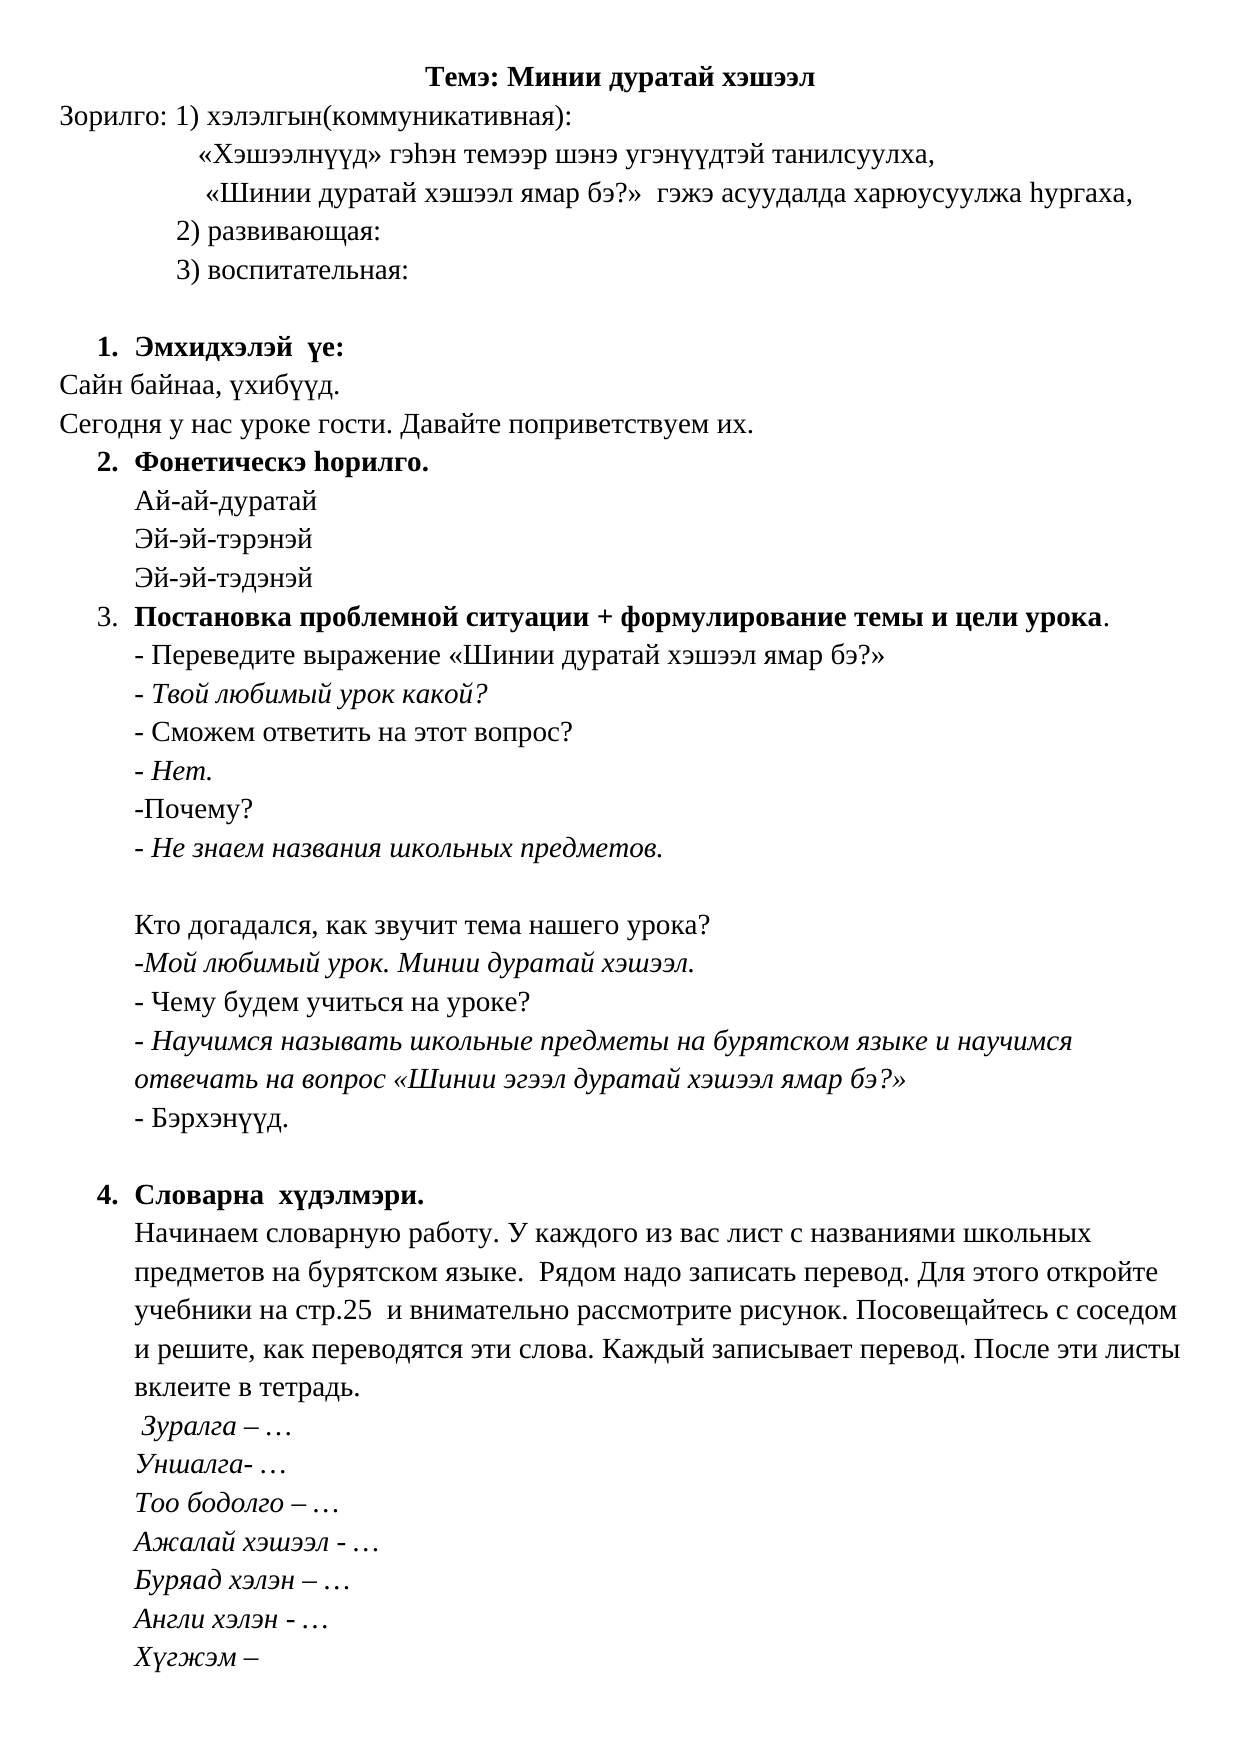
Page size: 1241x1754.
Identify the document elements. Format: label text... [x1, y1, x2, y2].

list Эй-эй-тэдэнэй [134, 560, 1181, 594]
list Хүгжэм – [134, 1639, 1181, 1673]
text 2) развивающая: [59, 213, 1181, 247]
text «Хэшээлнүүд» гэhэн темээр шэнэ угэнүүдтэй танилсуулха, [59, 136, 1181, 170]
list Англи хэлэн - … [134, 1601, 1181, 1634]
list Фонетическэ hорилго. [97, 444, 1181, 478]
list -Почему? [134, 791, 1181, 825]
list Буряад хэлэн – … [134, 1562, 1181, 1596]
list Ай-ай-дуратай [134, 483, 1181, 517]
list - Сможем ответить на этот вопрос? [134, 714, 1181, 748]
list Начинаем словарную работу. У каждого из вас лист с названиями школьных предметов на бурятском языке. Рядом надо записать перевод. Для этого откройте учебники на стр.25 и внимательно рассмотрите рисунок. Посовещайтесь с соседом и решите, как переводятся эти слова. Каждый записывает перевод. После эти листы вклеите в тетрадь. [134, 1215, 1181, 1403]
list - Чему будем учиться на уроке? [134, 984, 1181, 1018]
text «Шинии дуратай хэшээл ямар бэ?» гэжэ асуудалда харюусуулжа hургаха, [59, 175, 1181, 208]
list -Мой любимый урок. Минии дуратай хэшээл. [134, 946, 1181, 979]
list - Переведите выражение «Шинии дуратай хэшээл ямар бэ?» [134, 637, 1181, 671]
list Зуралга – … [134, 1408, 1181, 1442]
list - Нет. [134, 753, 1181, 786]
list - Бэрхэнүүд. [134, 1100, 1181, 1133]
list - Не знаем названия школьных предметов. [134, 830, 1181, 863]
list Эй-эй-тэрэнэй [134, 522, 1181, 555]
list - Твой любимый урок какой? [134, 676, 1181, 709]
text Темэ: Минии дуратай хэшээл [59, 59, 1181, 93]
text Зорилго: 1) хэлэлгын(коммуникативная): [59, 98, 1181, 131]
list - Научимся называть школьные предметы на бурятском языке и научимся отвечать на вопрос «Шинии эгээл дуратай хэшээл ямар бэ?» [134, 1023, 1181, 1095]
text Сегодня у нас уроке гости. Давайте поприветствуем их. [59, 406, 1181, 439]
list Кто догадался, как звучит тема нашего урока? [134, 907, 1181, 941]
list Постановка проблемной ситуации + формулирование темы и цели урока. [97, 599, 1181, 632]
text Сайн байнаа, үхибүүд. [59, 367, 1181, 401]
list Эмхидхэлэй үе: [97, 329, 1181, 362]
list Тоо бодолго – … [134, 1485, 1181, 1519]
list Уншалга- … [134, 1447, 1181, 1480]
text 3) воспитательная: [59, 252, 1181, 285]
list Словарна хүдэлмэри. [97, 1177, 1181, 1210]
list Ажалай хэшээл - … [134, 1524, 1181, 1557]
